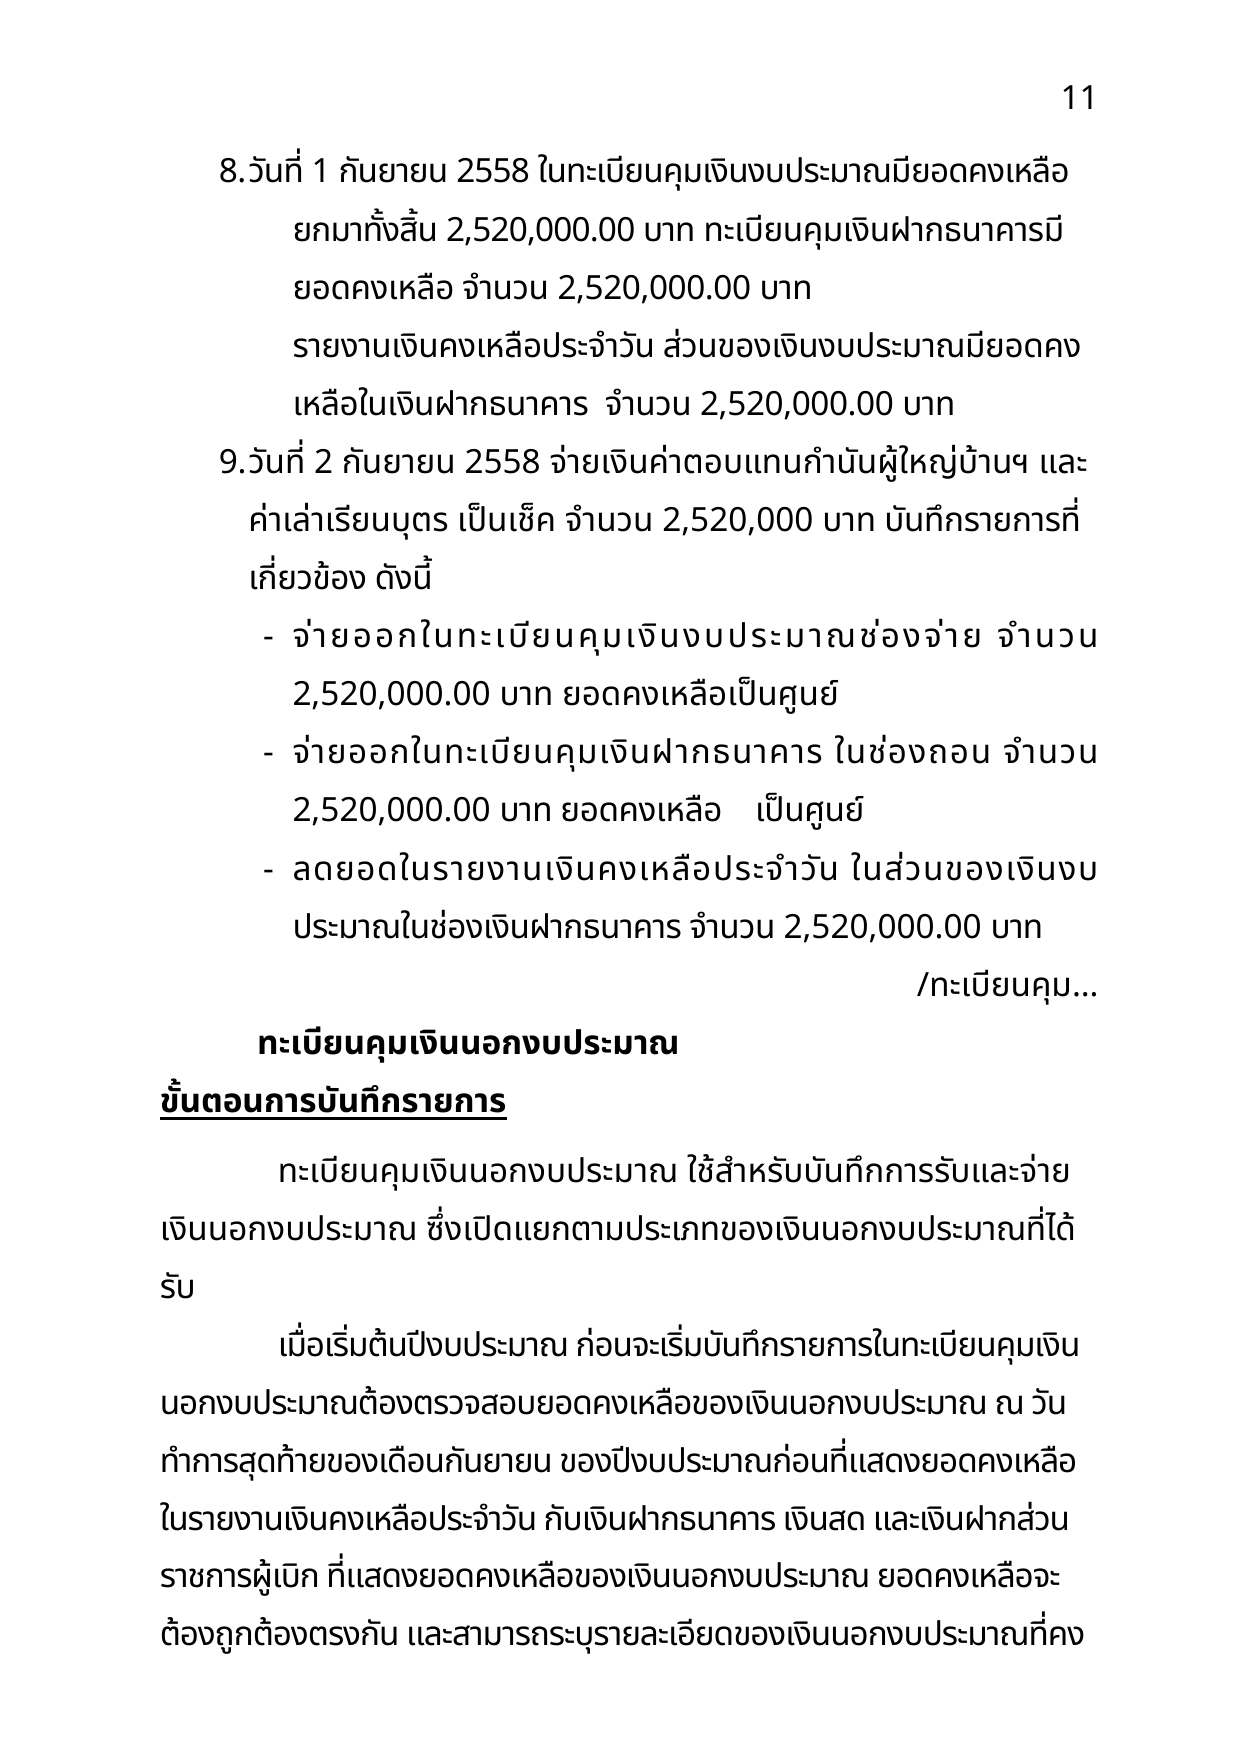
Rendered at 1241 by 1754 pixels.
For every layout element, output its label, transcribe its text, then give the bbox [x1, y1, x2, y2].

text 8. วันที่ 1 กันยายน 2558 ในทะเบียนคุมเงินงบประมาณมียอดคงเหลือยกมาทั้งสิ้น 2,520,000.00 บาท ทะเบียนคุมเงินฝากธนาคารมียอดคงเหลือ จำนวน 2,520,000.00 บาท [159, 147, 1098, 314]
text รายงานเงินคงเหลือประจำวัน ส่วนของเงินงบประมาณมียอดคงเหลือในเงินฝากธนาคาร จำนวน 2,520,000.00 บาท [159, 322, 1098, 430]
text - จ่ายออกในทะเบียนคุมเงินฝากธนาคาร ในช่องถอน จำนวน 2,520,000.00 บาท ยอดคงเหลือ เป็นศูนย์ [159, 728, 1098, 837]
text - ลดยอดในรายงานเงินคงเหลือประจำวัน ในส่วนของเงินงบประมาณในช่องเงินฝากธนาคาร จำนวน 2,520,000.00 บาท [159, 844, 1098, 953]
text - จ่ายออกในทะเบียนคุมเงินงบประมาณช่องจ่าย จำนวน 2,520,000.00 บาท ยอดคงเหลือเป็นศูนย์ [159, 612, 1098, 721]
text ทะเบียนคุมเงินนอกงบประมาณ [159, 1019, 1098, 1069]
text /ทะเบียนคุม… [159, 961, 1098, 1011]
text ขั้นตอนการบันทึกรายการ [159, 1077, 1098, 1127]
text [159, 1321, 1098, 1661]
text 9. วันที่ 2 กันยายน 2558 จ่ายเงินค่าตอบแทนกำนันผู้ใหญ่บ้านฯ และค่าเล่าเรียนบุตร เป็นเช็ค จำนวน 2,520,000 บาท บันทึกรายการที่เกี่ยวข้อง ดังนี้ [159, 438, 1098, 604]
text ทะเบียนคุมเงินนอกงบประมาณ ใช้สำหรับบันทึกการรับและจ่ายเงินนอกงบประมาณ ซึ่งเปิดแยกตามประเภทของเงินนอกงบประมาณที่ได้รับ [159, 1147, 1098, 1313]
